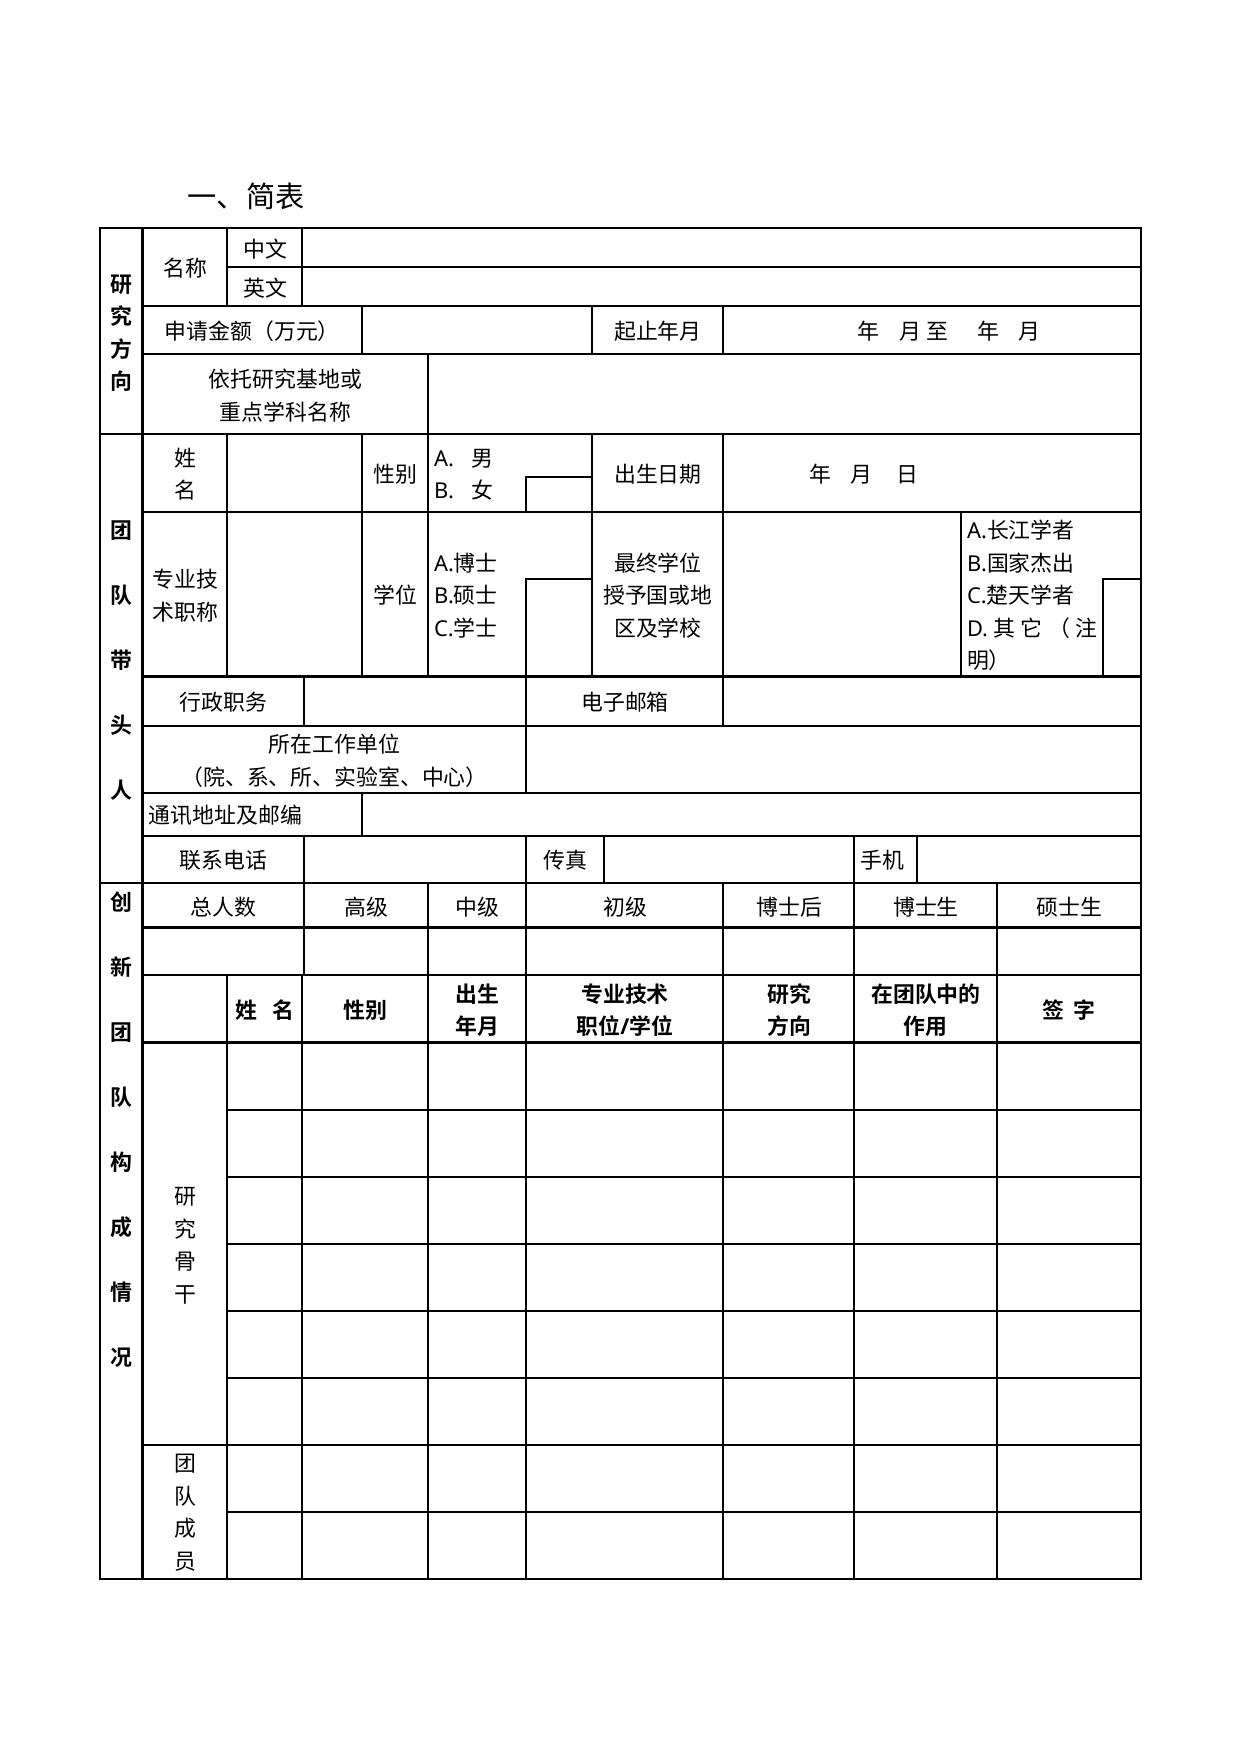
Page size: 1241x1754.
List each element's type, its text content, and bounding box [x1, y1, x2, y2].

table_header [303, 229, 1140, 266]
table_cell [998, 1312, 1140, 1377]
table_cell 男 女 [429, 435, 526, 511]
table_cell [527, 1312, 722, 1377]
table_cell 中级 [429, 884, 525, 926]
table_cell A.博士 B.硕士 C.学士 [429, 513, 526, 675]
table_cell [527, 929, 722, 974]
table_cell 依托研究基地或 重点学科名称 [144, 355, 427, 433]
table_cell [527, 1379, 722, 1444]
table_cell 出生 年月 [429, 976, 525, 1041]
table_cell [724, 1446, 853, 1511]
table_cell 学位 [363, 513, 427, 675]
table_cell [144, 976, 226, 1041]
table_cell 通讯地址及邮编 [144, 794, 361, 834]
table_cell [228, 1312, 301, 1377]
table_cell [363, 307, 591, 353]
table_cell [1103, 513, 1140, 578]
table_cell 研 究 骨 干 [144, 1044, 226, 1444]
table_cell [855, 1446, 996, 1511]
table_cell [429, 355, 1140, 433]
table_cell 年 月 日 [724, 435, 1140, 511]
table_cell [228, 513, 361, 675]
table_cell [724, 929, 853, 974]
table_cell [305, 929, 427, 974]
table_cell 行政职务 [144, 678, 303, 725]
table_cell 性别 [363, 435, 427, 511]
table_cell [724, 1379, 853, 1444]
table_cell [998, 1044, 1140, 1108]
table_cell [527, 580, 591, 675]
table_header 名称 [144, 229, 226, 305]
table_cell [527, 1245, 722, 1310]
table_cell [429, 1446, 525, 1511]
table_cell [724, 1312, 853, 1377]
table_cell 手机 [855, 837, 916, 882]
table_cell [429, 1379, 525, 1444]
table_cell [144, 929, 303, 974]
table_cell [998, 1513, 1140, 1578]
table_cell [724, 1245, 853, 1310]
table_cell [305, 837, 525, 882]
table_cell [303, 1446, 427, 1511]
table_cell [998, 1379, 1140, 1444]
table_cell [303, 1513, 427, 1578]
table_cell [855, 929, 996, 974]
table_cell 研究 方向 [724, 976, 853, 1041]
table_cell [724, 1513, 853, 1578]
table_cell [724, 1111, 853, 1176]
table_cell 起止年月 [593, 307, 722, 353]
table_cell 专业技术职称 [144, 513, 226, 675]
table_cell [855, 1178, 996, 1243]
table_cell 姓 名 [144, 435, 226, 511]
table_cell 性别 [303, 976, 427, 1041]
table_cell [429, 1245, 525, 1310]
table_cell 团 队 带 头 人 [101, 435, 141, 882]
table_cell [305, 678, 525, 725]
table_cell [527, 1178, 722, 1243]
table_cell [855, 1379, 996, 1444]
table_cell 姓 名 [228, 976, 301, 1041]
table_cell 团 队 成 员 [144, 1446, 226, 1578]
table_cell [1104, 580, 1140, 675]
table_cell [303, 1111, 427, 1176]
table_cell [527, 727, 1140, 792]
table_cell [228, 435, 361, 511]
table_cell [855, 1312, 996, 1377]
table_cell 专业技术 职位/学位 [527, 976, 722, 1041]
table_cell 申请金额（万元） [144, 307, 361, 353]
table_cell [998, 1178, 1140, 1243]
table_cell 年 月 至 年 月 [724, 307, 1140, 353]
table_cell [998, 1446, 1140, 1511]
table_cell [855, 1111, 996, 1176]
table_cell [303, 1379, 427, 1444]
table_cell 出生日期 [593, 435, 722, 511]
table_header 研究方向 [101, 229, 141, 433]
table_cell 联系电话 [144, 837, 303, 882]
table_cell [228, 1446, 301, 1511]
table_cell 创 新 团 队 构 成 情 况 [101, 884, 141, 1578]
table_cell [855, 1044, 996, 1108]
table_cell 博士生 [855, 884, 996, 926]
table_cell [724, 678, 1140, 725]
table_cell [526, 435, 591, 476]
table_cell [303, 1044, 427, 1108]
table_cell 电子邮箱 [527, 678, 722, 725]
table_cell 所在工作单位 （院、系、所、实验室、中心） [144, 727, 525, 792]
table_cell [855, 1513, 996, 1578]
table_cell [228, 1111, 301, 1176]
table_cell [429, 1111, 525, 1176]
table_cell [429, 929, 525, 974]
table_cell [429, 1312, 525, 1377]
table_cell [605, 837, 853, 882]
table_cell 总人数 [144, 884, 303, 926]
table_cell [303, 1245, 427, 1310]
table_cell [527, 478, 591, 511]
table_cell [303, 1312, 427, 1377]
table_cell 初级 [527, 884, 722, 926]
table_cell [363, 794, 1140, 834]
table_header 中文 [228, 229, 301, 266]
table_cell 传真 [527, 837, 603, 882]
table_cell [724, 513, 960, 675]
text 一、简表 [187, 162, 1053, 227]
table_cell 高级 [305, 884, 427, 926]
table_cell 硕士生 [998, 884, 1140, 926]
table_cell A.长江学者 B.国家杰出 C.楚天学者 D.其它（注明） [962, 513, 1103, 675]
table_cell [303, 268, 1140, 305]
table_cell [429, 1513, 525, 1578]
table_cell [724, 1178, 853, 1243]
table_cell [724, 1044, 853, 1108]
table_cell [228, 1379, 301, 1444]
table_cell [855, 1245, 996, 1310]
table_cell [918, 837, 1140, 882]
table_cell 最终学位 授予国或地区及学校 [593, 513, 722, 675]
table_cell [228, 1178, 301, 1243]
table_cell 签 字 [998, 976, 1140, 1041]
table_cell [527, 1513, 722, 1578]
table_cell [429, 1044, 525, 1108]
table_cell [228, 1245, 301, 1310]
table_cell 英文 [228, 268, 301, 305]
table_cell [527, 1044, 722, 1108]
table_cell [228, 1513, 301, 1578]
table_cell [998, 929, 1140, 974]
table_cell 在团队中的作用 [855, 976, 996, 1041]
table_cell [527, 1111, 722, 1176]
table_cell [429, 1178, 525, 1243]
table_cell [998, 1245, 1140, 1310]
table_cell [998, 1111, 1140, 1176]
table_cell [526, 513, 591, 578]
table_cell 博士后 [724, 884, 853, 926]
table_cell [527, 1446, 722, 1511]
table_cell [228, 1044, 301, 1108]
table_cell [303, 1178, 427, 1243]
